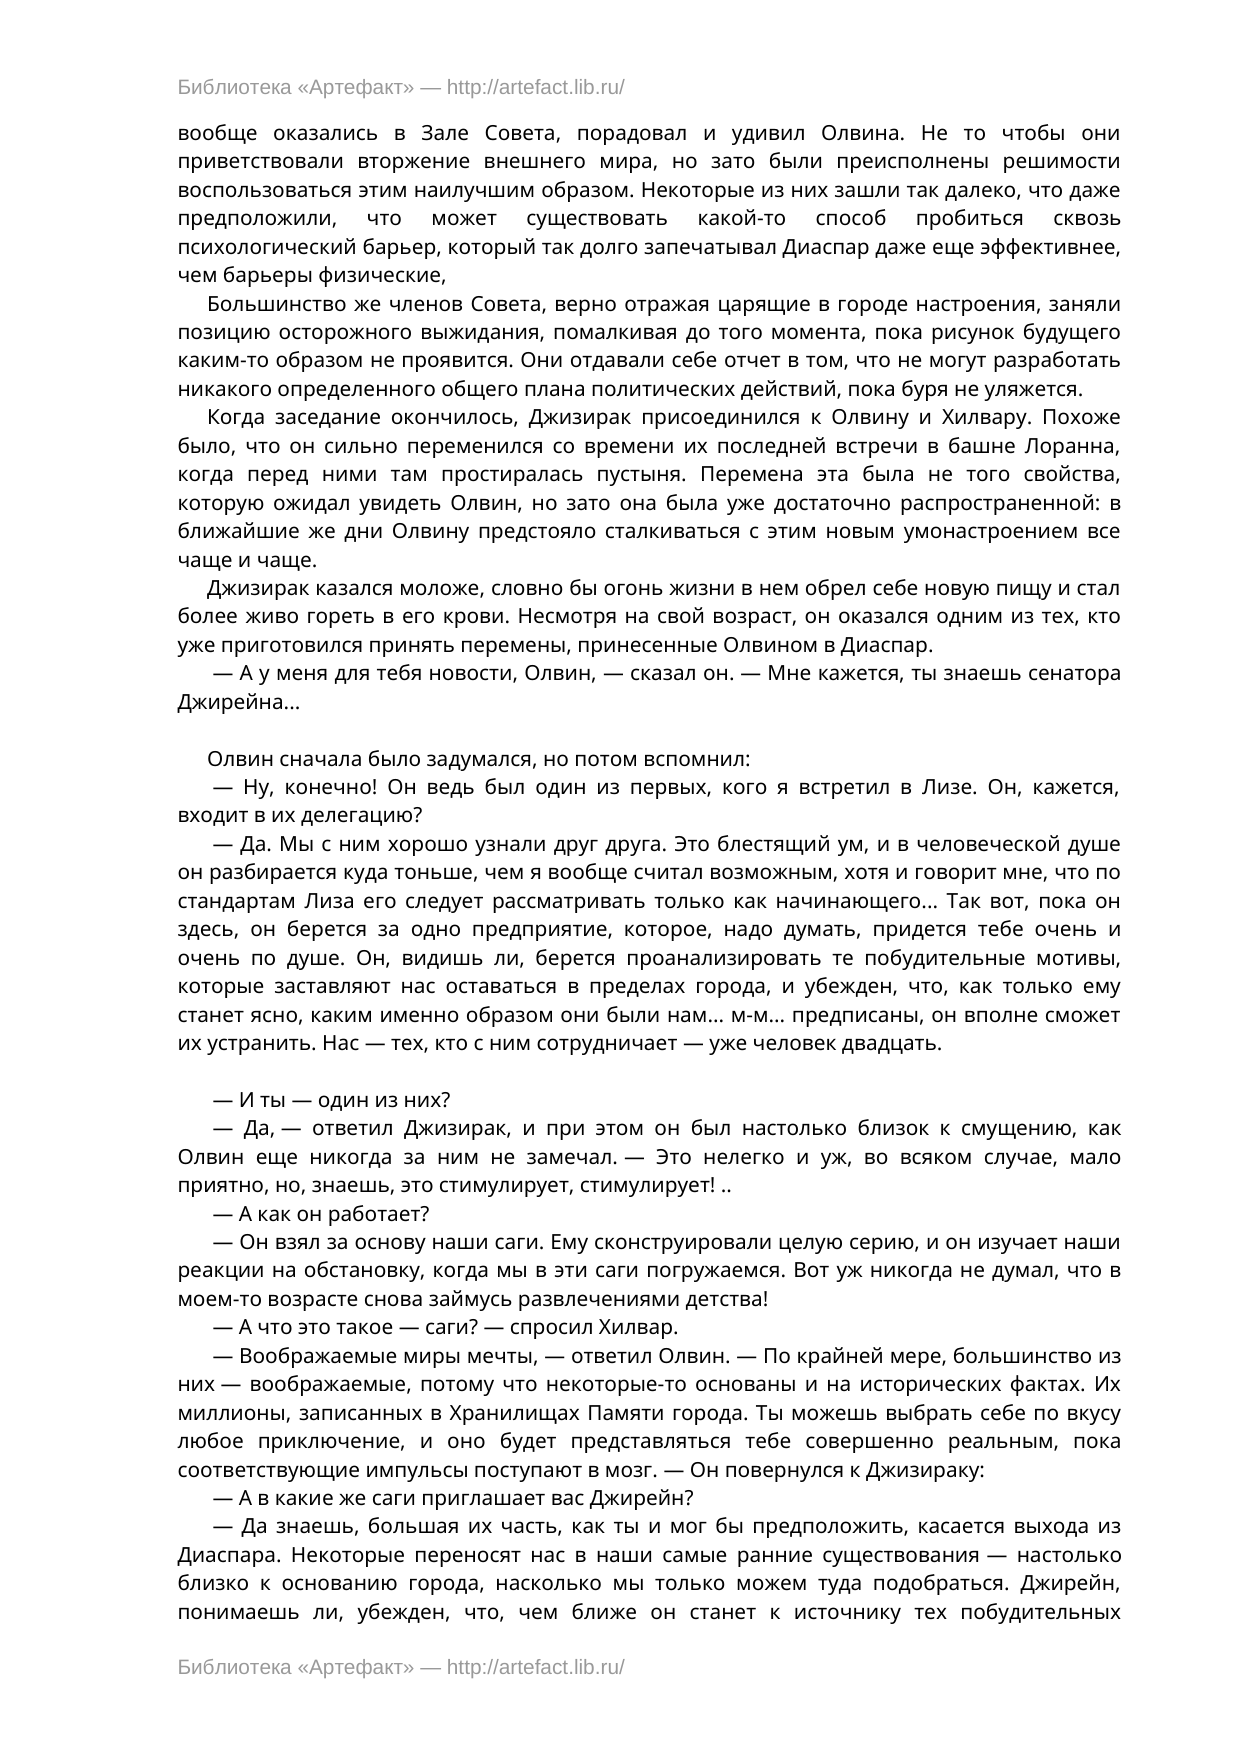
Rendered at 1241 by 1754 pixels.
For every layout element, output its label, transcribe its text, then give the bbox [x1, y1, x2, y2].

text — А что это такое — саги? — спросил Хилвар. [177, 1312, 1122, 1341]
text Джизирак казался моложе, словно бы огонь жизни в нем обрел себе новую пищу и стал более живо гореть в его крови. Несмотря на свой возраст, он оказался одним из тех, кто уже приготовился принять перемены, принесенные Олвином в Диаспар. [177, 573, 1122, 658]
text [177, 118, 1122, 289]
text — Воображаемые миры мечты, — ответил Олвин. — По крайней мере, большинство из них — воображаемые, потому что некоторые-то основаны и на исторических фактах. Их миллионы, записанных в Хранилищах Памяти города. Ты можешь выбрать себе по вкусу любое приключение, и оно будет представляться тебе совершенно реальным, пока соответствующие импульсы поступают в мозг. — Он повернулся к Джизираку: [177, 1341, 1122, 1483]
text — А в какие же саги приглашает вас Джирейн? [177, 1483, 1122, 1512]
text — Он взял за основу наши саги. Ему сконструировали целую серию, и он изучает наши реакции на обстановку, когда мы в эти саги погружаемся. Вот уж никогда не думал, что в моем-то возрасте снова займусь развлечениями детства! [177, 1227, 1122, 1312]
text — Да, — ответил Джизирак, и при этом он был настолько близок к смущению, как Олвин еще никогда за ним не замечал. — Это нелегко и уж, во всяком случае, мало приятно, но, знаешь, это стимулирует, стимулирует! .. [177, 1113, 1122, 1199]
text — И ты — один из них? [177, 1085, 1122, 1113]
text Большинство же членов Совета, верно отражая царящие в городе настроения, заняли позицию осторожного выжидания, помалкивая до того момента, пока рисунок будущего каким-то образом не проявится. Они отдавали себе отчет в том, что не могут разработать никакого определенного общего плана политических действий, пока буря не уляжется. [177, 289, 1122, 402]
text Когда заседание окончилось, Джизирак присоединился к Олвину и Хилвару. Похоже было, что он сильно переменился со времени их последней встречи в башне Лоранна, когда перед ними там простиралась пустыня. Перемена эта была не того свойства, которую ожидал увидеть Олвин, но зато она была уже достаточно распространенной: в ближайшие же дни Олвину предстояло сталкиваться с этим новым умонастроением все чаще и чаще. [177, 402, 1122, 573]
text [177, 1512, 1122, 1625]
text — Ну, конечно! Он ведь был один из первых, кого я встретил в Лизе. Он, кажется, входит в их делегацию? [177, 772, 1122, 829]
text — А как он работает? [177, 1199, 1122, 1227]
text — Да. Мы с ним хорошо узнали друг друга. Это блестящий ум, и в человеческой душе он разбирается куда тоньше, чем я вообще считал возможным, хотя и говорит мне, что по стандартам Лиза его следует рассматривать только как начинающего... Так вот, пока он здесь, он берется за одно предприятие, которое, надо думать, придется тебе очень и очень по душе. Он, видишь ли, берется проанализировать те побудительные мотивы, которые заставляют нас оставаться в пределах города, и убежден, что, как только ему станет ясно, каким именно образом они были нам... м-м... предписаны, он вполне сможет их устранить. Нас — тех, кто с ним сотрудничает — уже человек двадцать. [177, 829, 1122, 1057]
text Олвин сначала было задумался, но потом вспомнил: [177, 744, 1122, 772]
text — А у меня для тебя новости, Олвин, — сказал он. — Мне кажется, ты знаешь сенатора Джирейна... [177, 658, 1122, 715]
